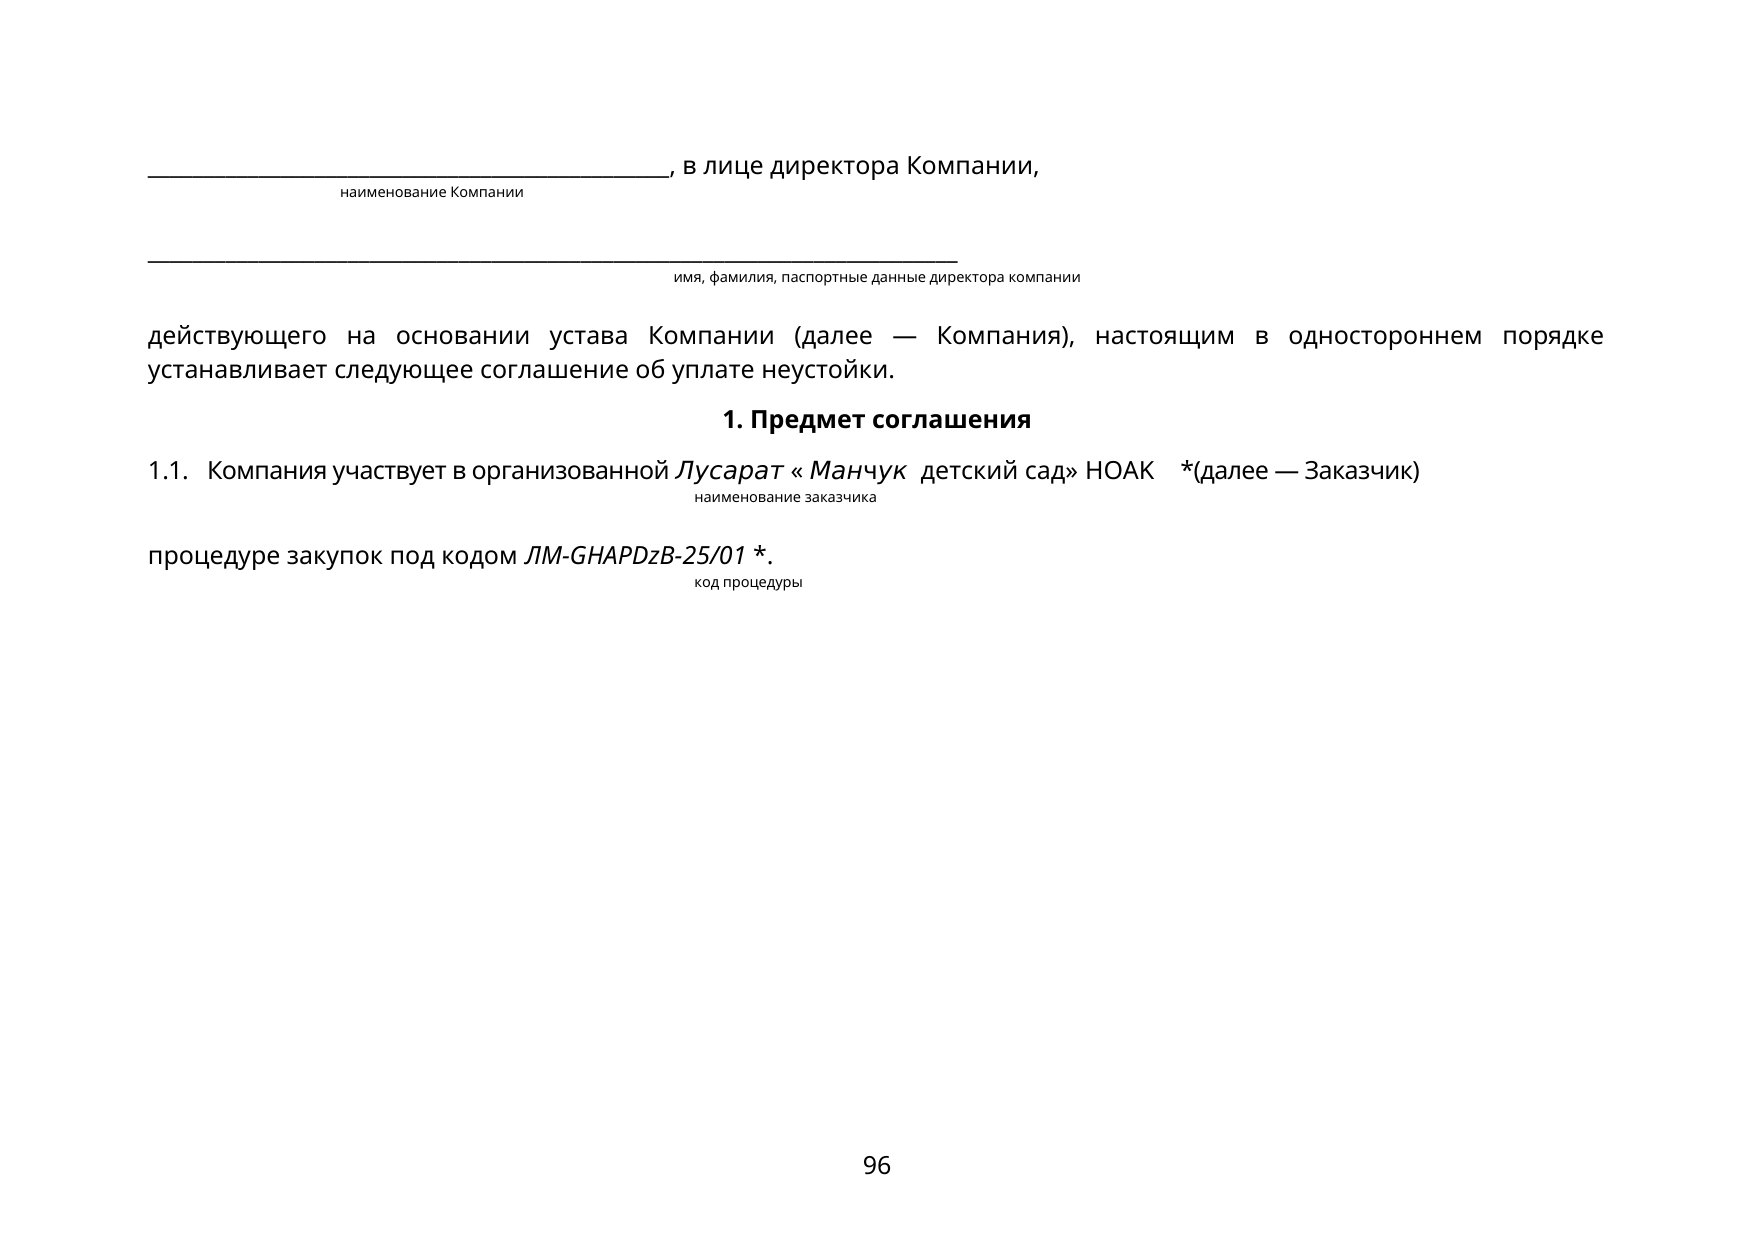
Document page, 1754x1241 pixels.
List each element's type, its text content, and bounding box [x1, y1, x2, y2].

text действующего на основании устава Компании (далее — Компания), настоящим в одностороннем порядке устанавливает следующее соглашение об уплате неустойки. [148, 317, 1606, 385]
text наименование заказчика [694, 487, 1606, 521]
text _________________________________________________________________________ [148, 232, 1606, 267]
text наименование Компании [340, 182, 1606, 216]
text _______________________________________________, в лице директора Компании, [148, 148, 1606, 182]
text процедуре закупок под кодом ЛM-GHAPDzB-25/01 *. [148, 538, 1606, 572]
text 1. Предмет соглашения [148, 402, 1606, 436]
text код процедуры [694, 572, 1606, 606]
text имя, фамилия, паспортные данные директора компании [148, 267, 1606, 301]
text 1.1. Компания участвует в организованной Лусарат « Манчук детский сад» HOAK *(далее — Заказчик) [148, 453, 1606, 487]
